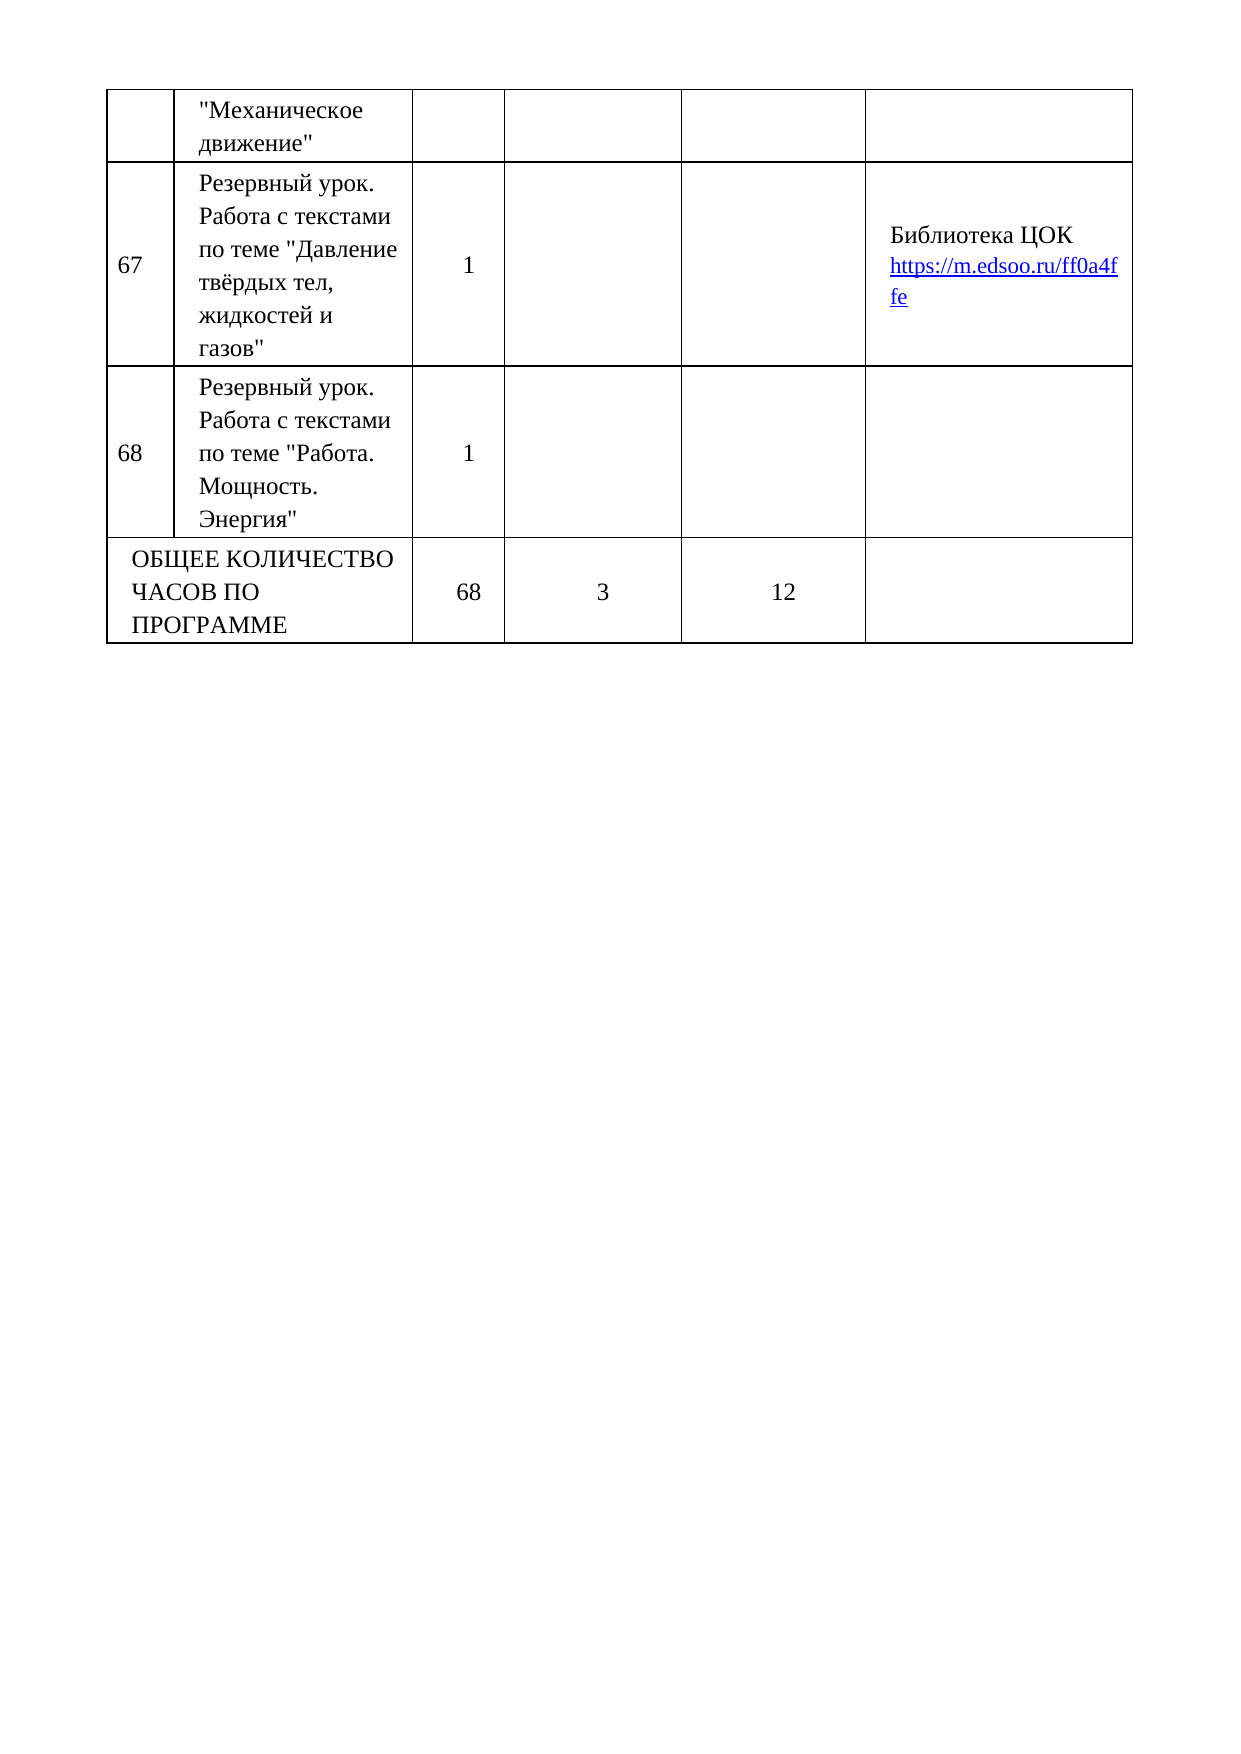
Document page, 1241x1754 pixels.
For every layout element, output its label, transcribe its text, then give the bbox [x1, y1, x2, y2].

table_cell [866, 538, 1132, 642]
table_cell ОБЩЕЕ КОЛИЧЕСТВО ЧАСОВ ПО ПРОГРАММЕ [108, 538, 412, 642]
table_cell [866, 90, 1132, 161]
table_cell 68 [108, 367, 173, 537]
table_cell 1 [413, 90, 504, 161]
table_cell [505, 90, 681, 161]
table_cell 68 [413, 538, 504, 642]
table_cell 12 [682, 538, 865, 642]
table_cell 67 [108, 163, 173, 365]
table_cell [682, 163, 865, 365]
table_cell [505, 163, 681, 365]
table_cell [505, 367, 681, 537]
table_cell [866, 367, 1132, 537]
table_cell Резервный урок. Работа с текстами по теме "Давление твёрдых тел, жидкостей и газов" [175, 163, 412, 365]
table_cell 1 [413, 163, 504, 365]
table_cell 1 [413, 367, 504, 537]
table_cell 3 [505, 538, 681, 642]
table_cell [682, 90, 865, 161]
table_cell Резервный урок. Работа с текстами по теме "Работа. Мощность. Энергия" [175, 367, 412, 537]
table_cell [175, 90, 412, 161]
table_cell Библиотека ЦОК https://m.edsoo.ru/ff0a4ffe [866, 163, 1132, 365]
table_cell [682, 367, 865, 537]
table_cell 66 [108, 90, 173, 161]
